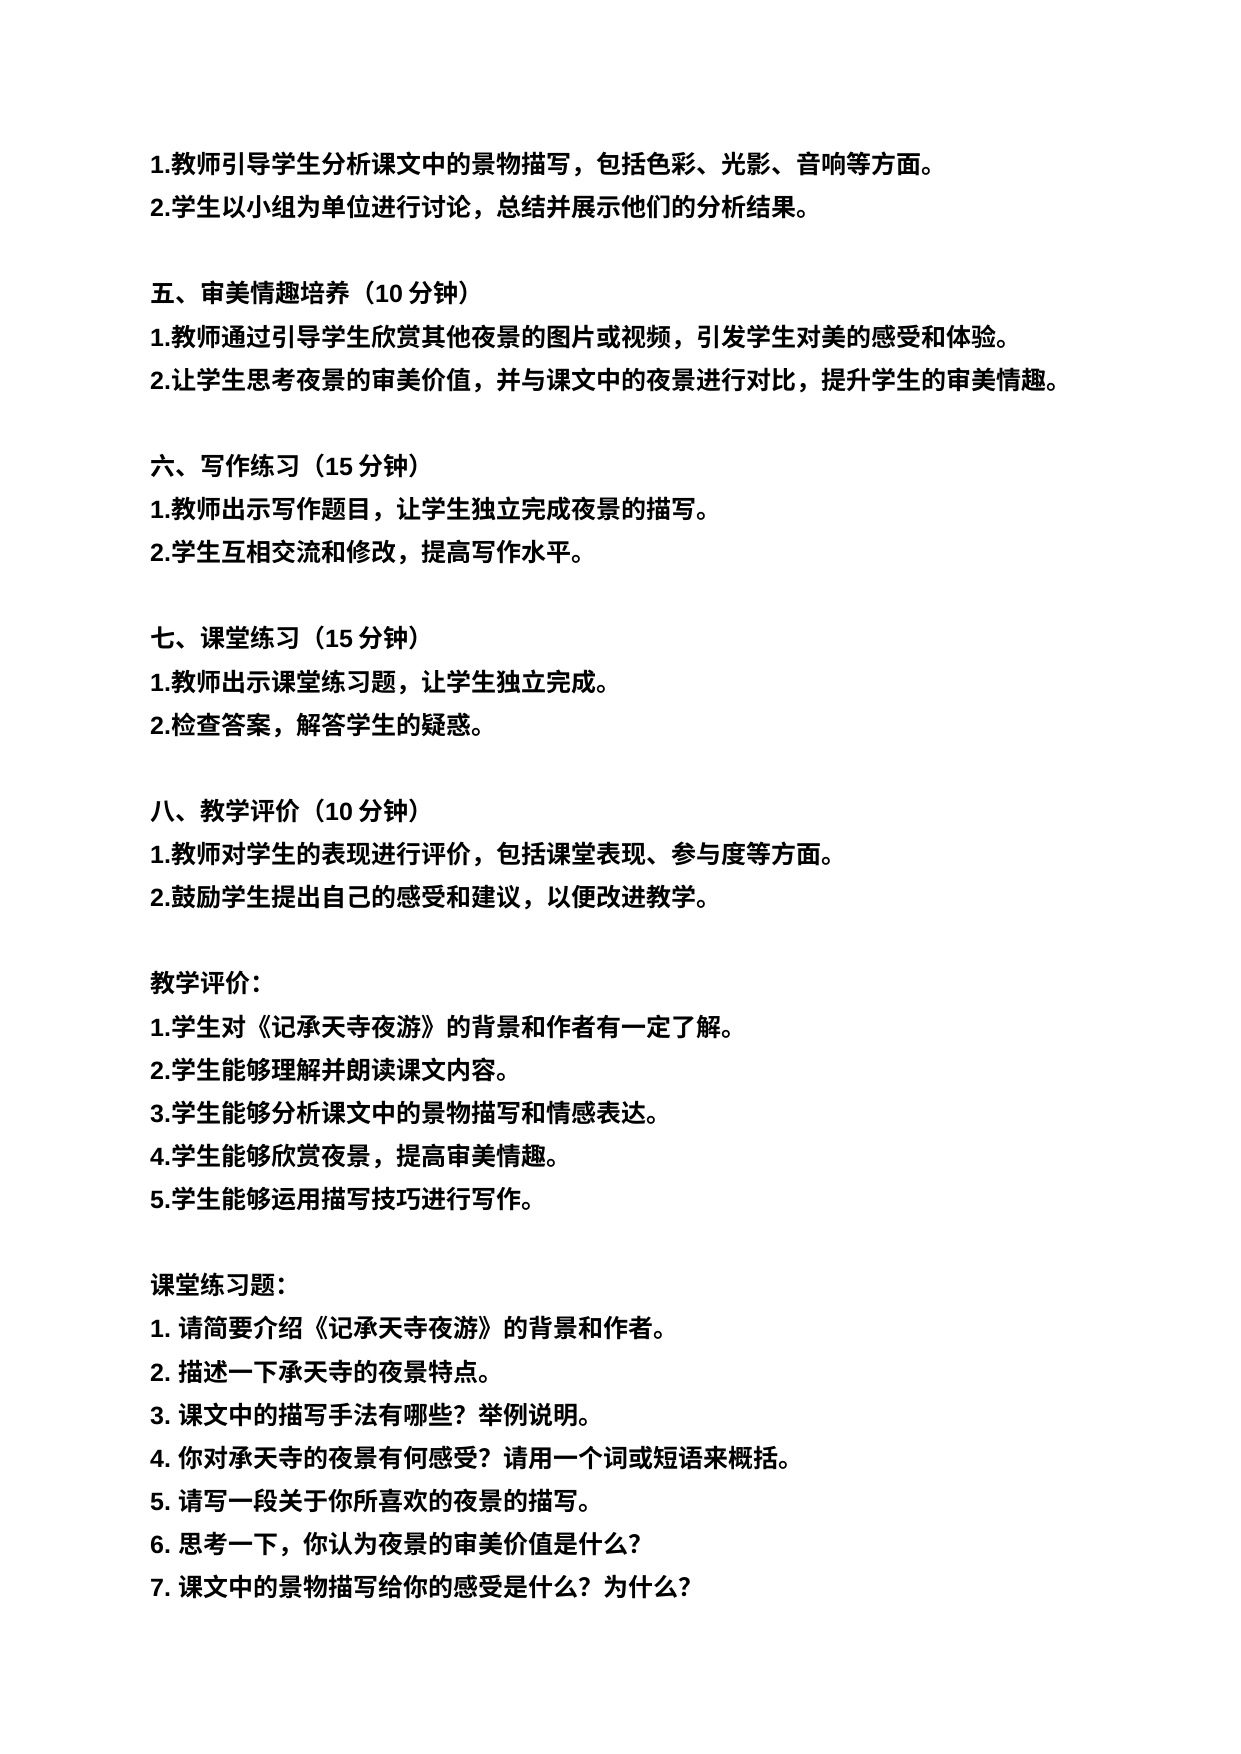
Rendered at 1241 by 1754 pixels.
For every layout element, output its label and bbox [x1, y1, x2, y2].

text [150, 150, 1090, 1602]
